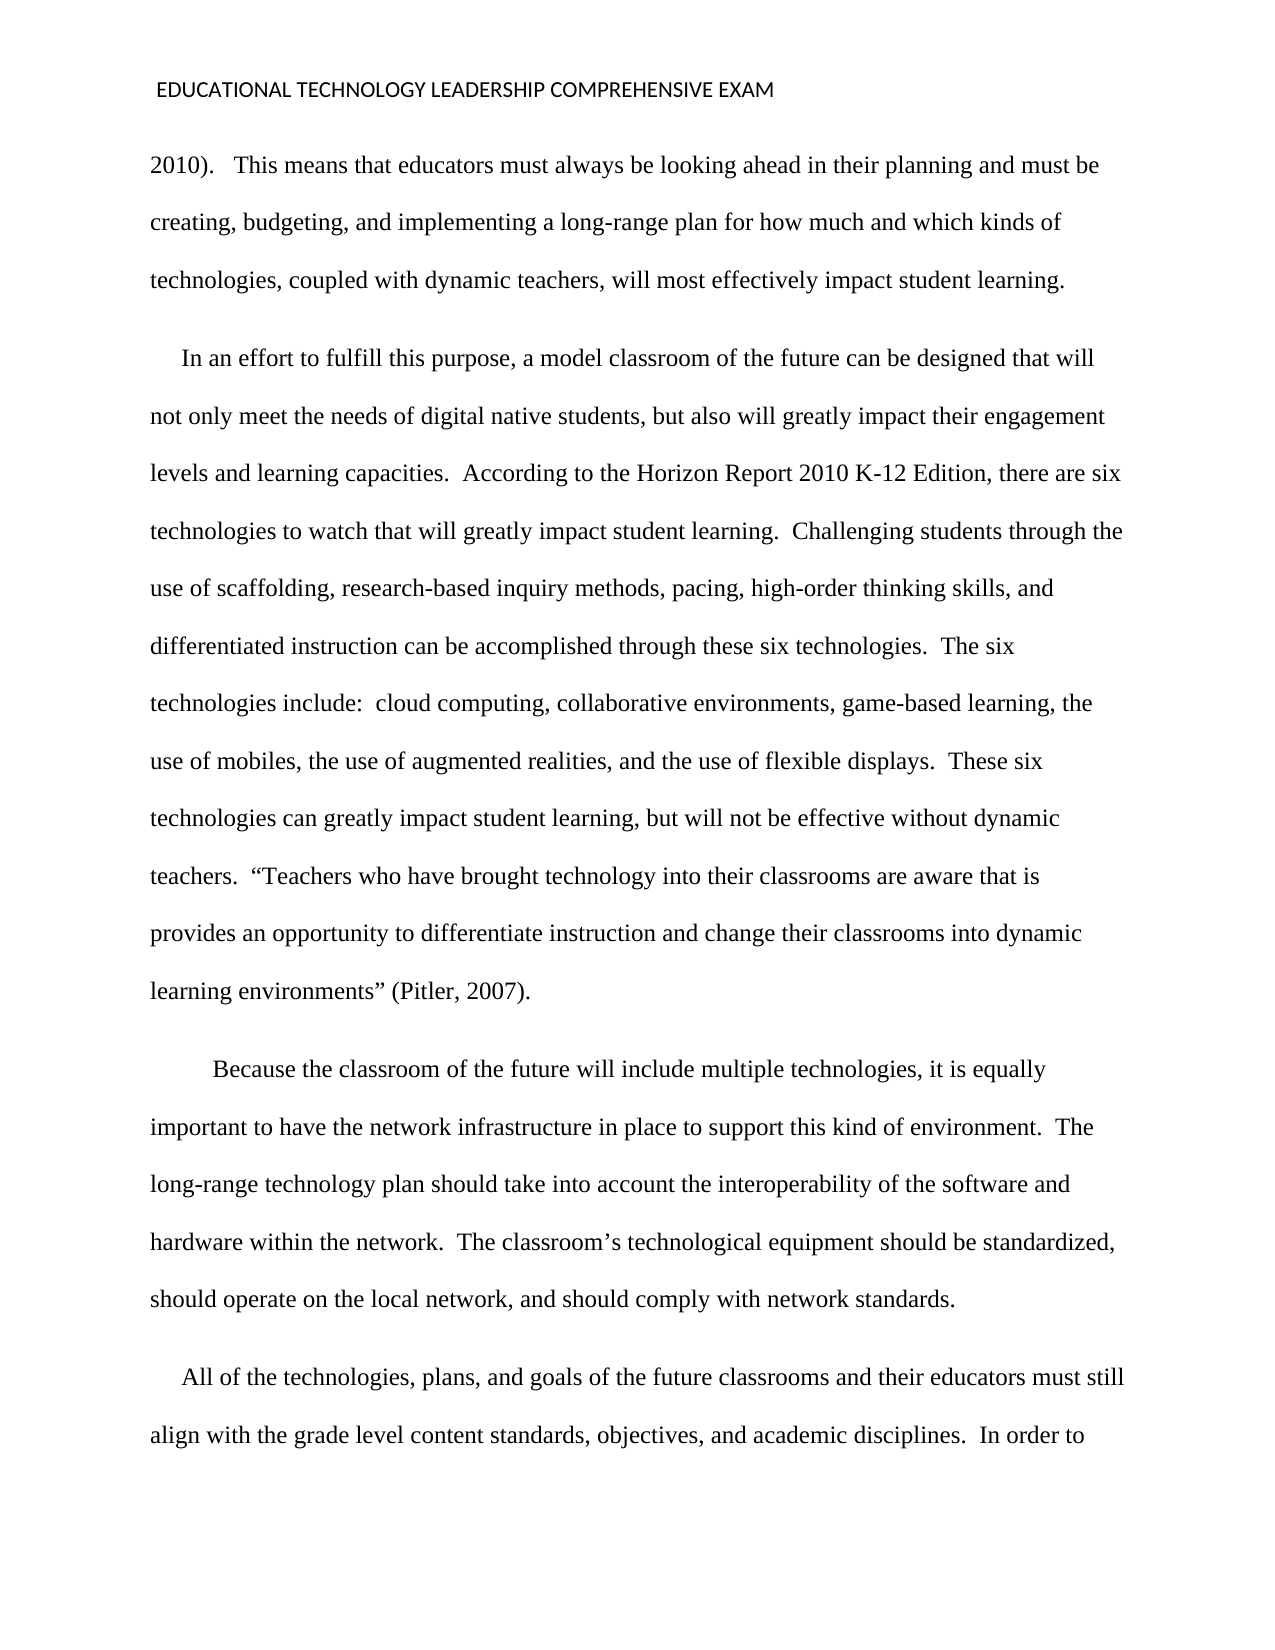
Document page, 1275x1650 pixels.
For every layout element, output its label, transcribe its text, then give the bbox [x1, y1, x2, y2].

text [150, 150, 1125, 294]
text Because the classroom of the future will include multiple technologies, it is equally important to have the network infrastructure in place to support this kind of environment. The long-range technology plan should take into account the interoperability of the software and hardware within the network. The classroom’s technological equipment should be standardized, should operate on the local network, and should comply with network standards. [150, 1054, 1125, 1313]
text In an effort to fulfill this purpose, a model classroom of the future can be designed that will not only meet the needs of digital native students, but also will greatly impact their engagement levels and learning capacities. According to the Horizon Report 2010 K-12 Edition, there are six technologies to watch that will greatly impact student learning. Challenging students through the use of scaffolding, research-based inquiry methods, pacing, high-order thinking skills, and differentiated instruction can be accomplished through these six technologies. The six technologies include: cloud computing, collaborative environments, game-based learning, the use of mobiles, the use of augmented realities, and the use of flexible displays. These six technologies can greatly impact student learning, but will not be effective without dynamic teachers. “Teachers who have brought technology into their classrooms are aware that is provides an opportunity to differentiate instruction and change their classrooms into dynamic learning environments” (Pitler, 2007). [150, 343, 1125, 1004]
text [150, 1362, 1125, 1449]
